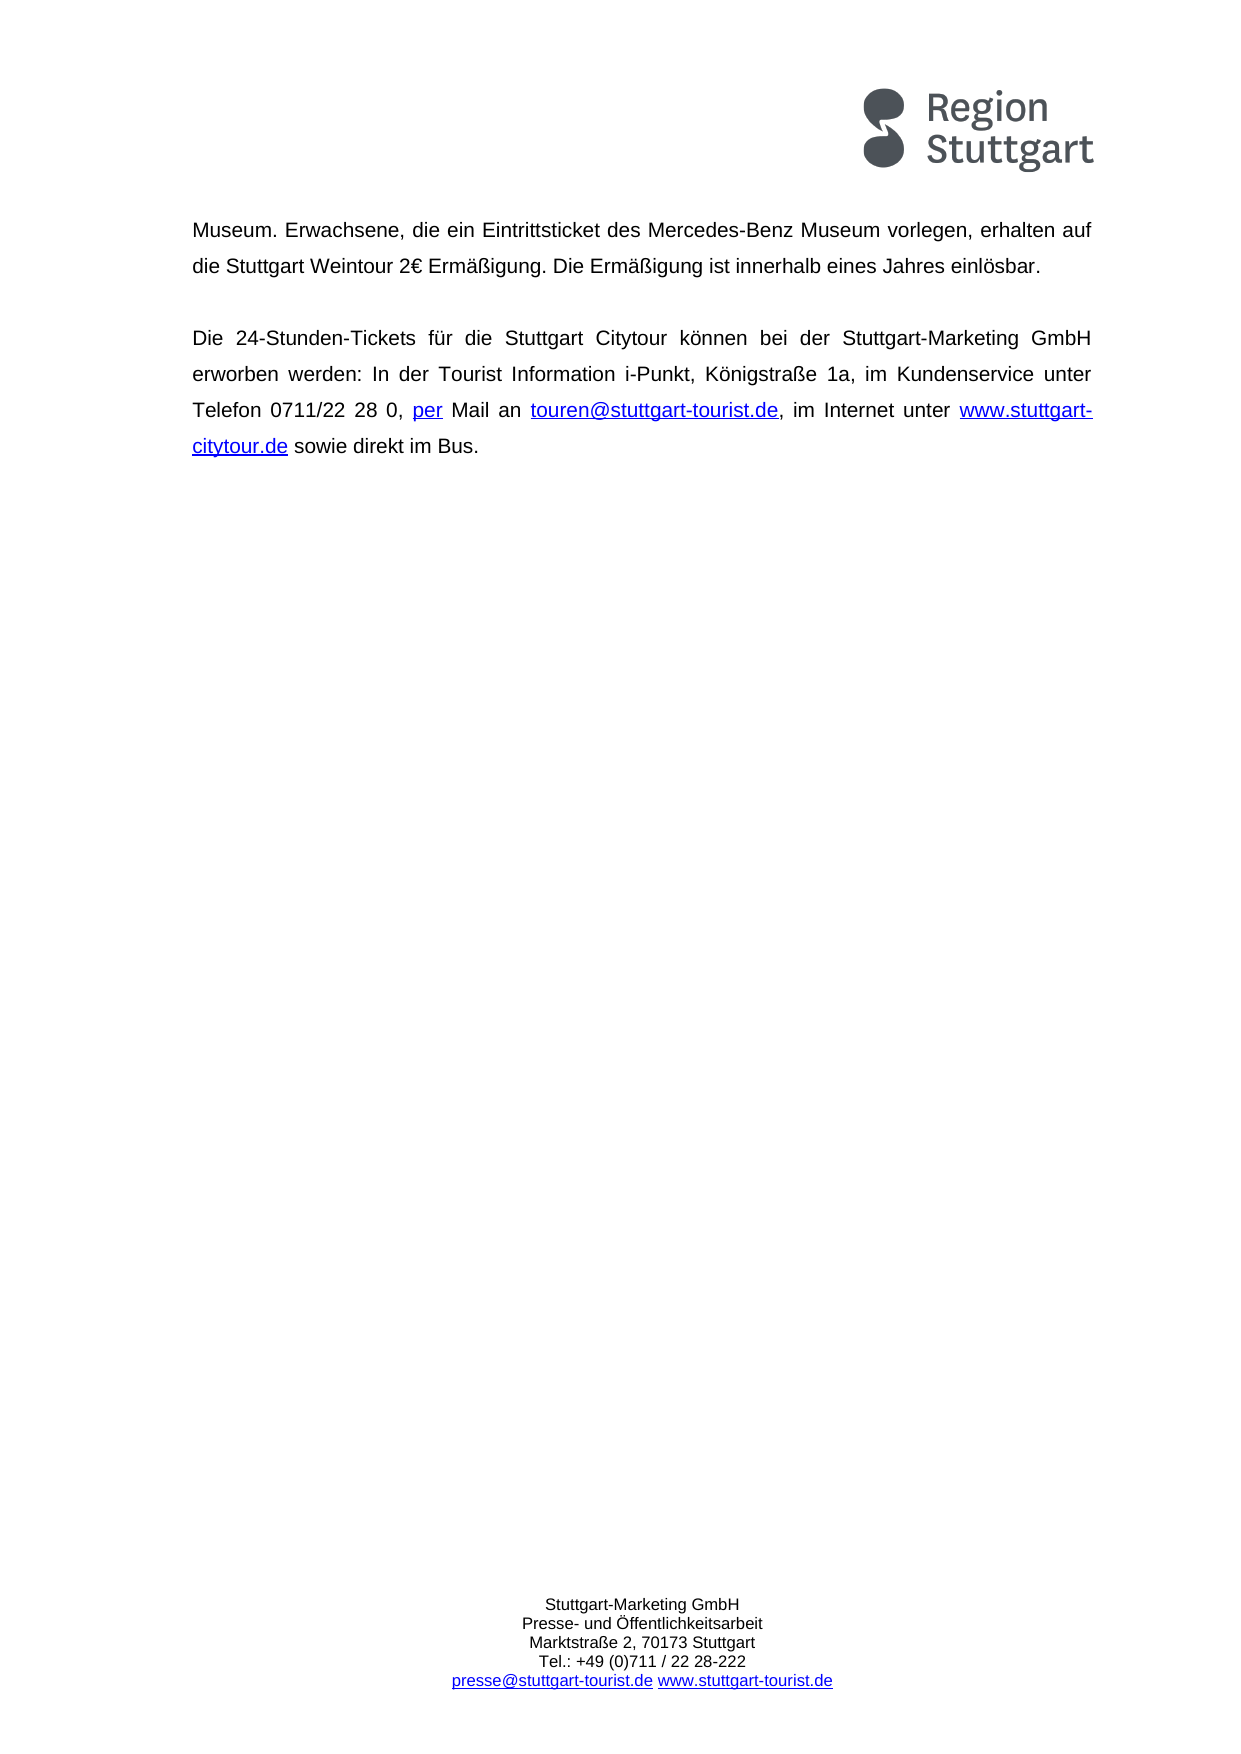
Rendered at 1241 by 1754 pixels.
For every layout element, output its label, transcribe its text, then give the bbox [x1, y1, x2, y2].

text Die 24-Stunden-Tickets für die Stuttgart Citytour können bei der Stuttgart-Marketing GmbH erworben werden: In der Tourist Information i-Punkt, Königstraße 1a, im Kundenservice unter Telefon 0711/22 28 0, per Mail an touren@stuttgart-tourist.de, im Internet unter www.stuttgart-citytour.de sowie direkt im Bus. [192, 326, 1093, 457]
picture [824, 58, 1120, 190]
